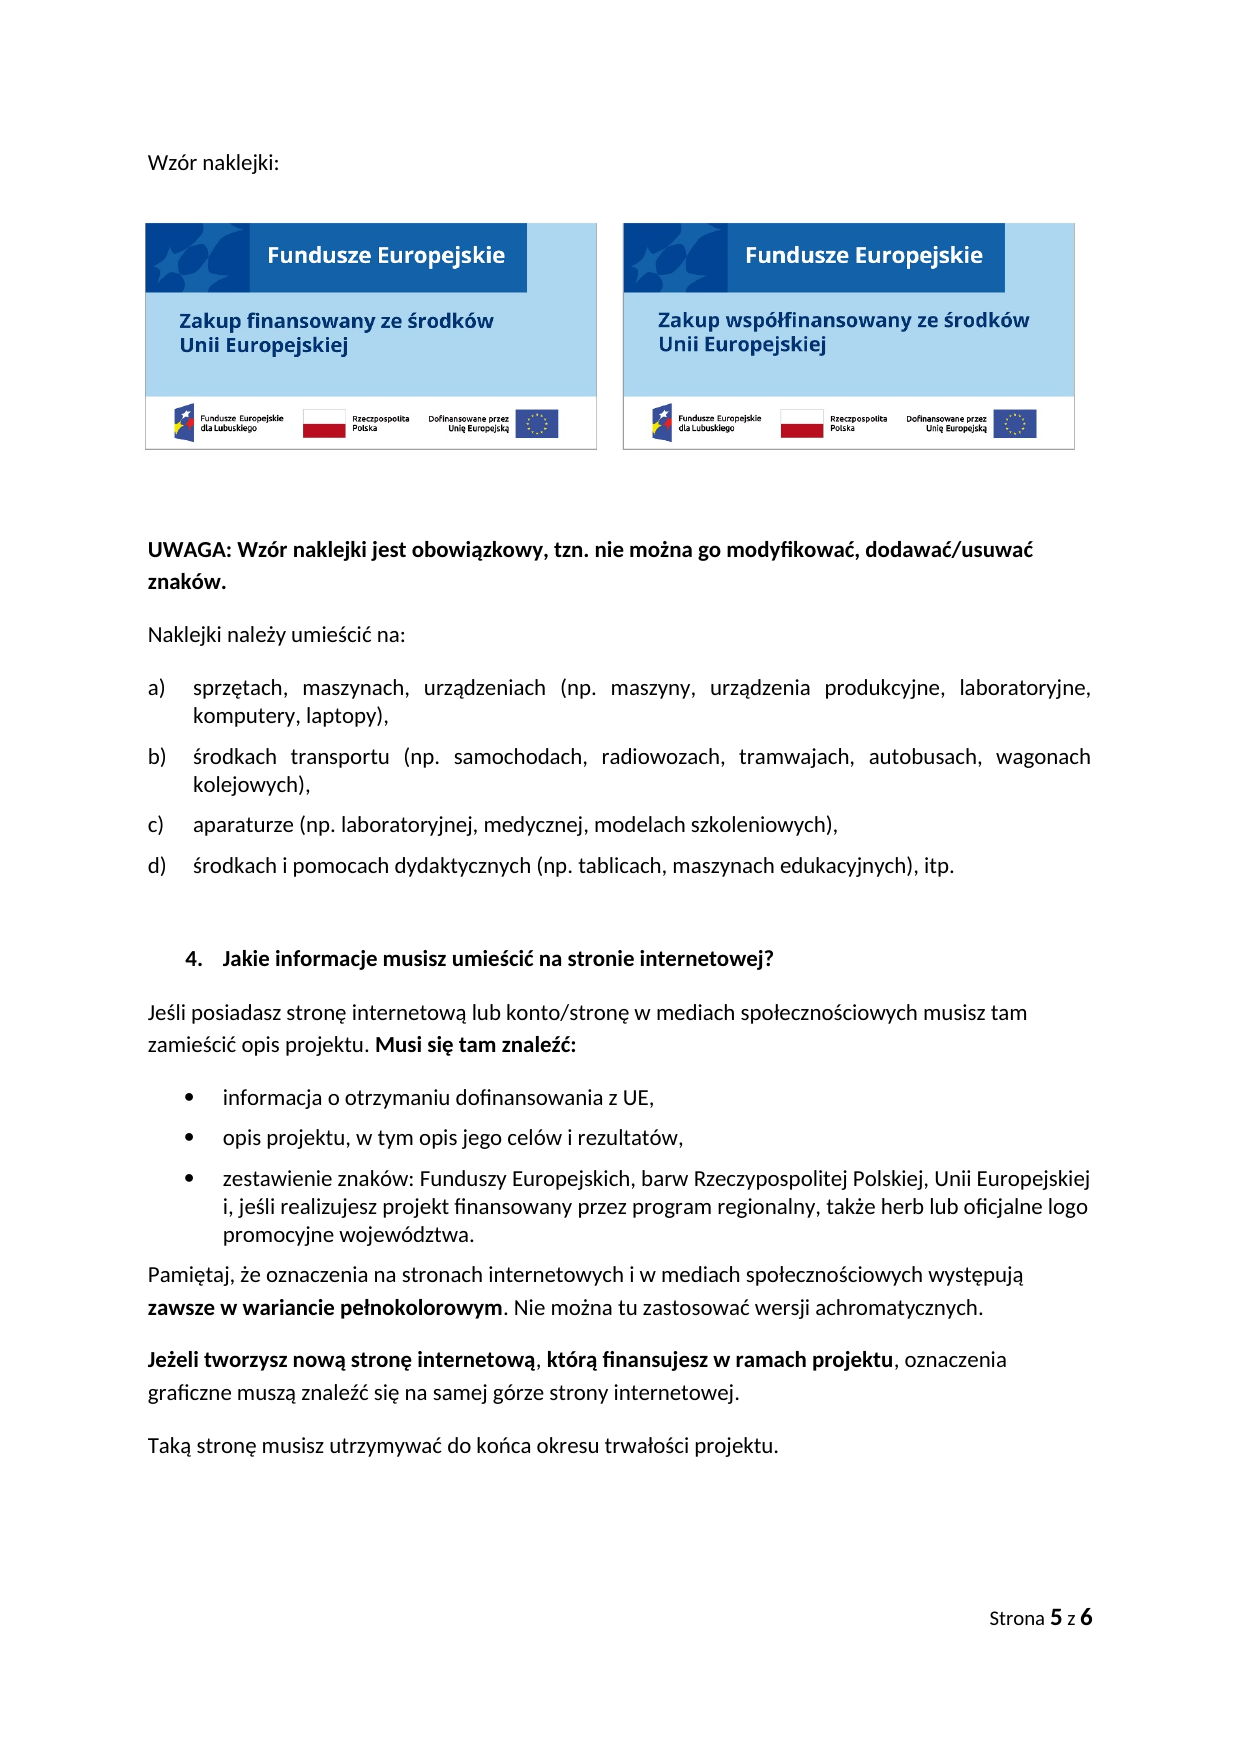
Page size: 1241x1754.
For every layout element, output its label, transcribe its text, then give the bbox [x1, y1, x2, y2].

subtitle Jakie informacje musisz umieścić na stronie internetowej? [185, 944, 1093, 973]
list środkach transportu (np. samochodach, radiowozach, tramwajach, autobusach, wagonach kolejowych), [148, 742, 1093, 798]
list środkach i pomocach dydaktycznych (np. tablicach, maszynach edukacyjnych), itp. [148, 851, 1093, 879]
list sprzętach, maszynach, urządzeniach (np. maszyny, urządzenia produkcyjne, laboratoryjne, komputery, laptopy), [148, 673, 1093, 729]
text Pamiętaj, że oznaczenia na stronach internetowych i w mediach społecznościowych występują zawsze w wariancie pełnokolorowym. Nie można tu zastosować wersji achromatycznych. [148, 1260, 1093, 1321]
text Taką stronę musisz utrzymywać do końca okresu trwałości projektu. [148, 1431, 1093, 1459]
text Jeżeli tworzysz nową stronę internetową, którą finansujesz w ramach projektu, oznaczenia graficzne muszą znaleźć się na samej górze strony internetowej. [148, 1346, 1093, 1406]
list informacja o otrzymaniu dofinansowania z UE, [185, 1083, 1093, 1111]
text Jeśli posiadasz stronę internetową lub konto/stronę w mediach społecznościowych musisz tam zamieścić opis projektu. Musi się tam znaleźć: [148, 998, 1093, 1058]
text Wzór naklejki: [148, 148, 1093, 176]
text UWAGA: Wzór naklejki jest obowiązkowy, tzn. nie można go modyfikować, dodawać/usuwać znaków. [148, 535, 1093, 595]
list zestawienie znaków: Funduszy Europejskich, barw Rzeczypospolitej Polskiej, Unii Europejskiej i, jeśli realizujesz projekt finansowany przez program regionalny, także herb lub oficjalne logo promocyjne województwa. [185, 1164, 1093, 1248]
picture [118, 200, 1107, 481]
list aparaturze (np. laboratoryjnej, medycznej, modelach szkoleniowych), [148, 811, 1093, 838]
text Naklejki należy umieścić na: [148, 620, 1093, 648]
list opis projektu, w tym opis jego celów i rezultatów, [185, 1123, 1093, 1151]
